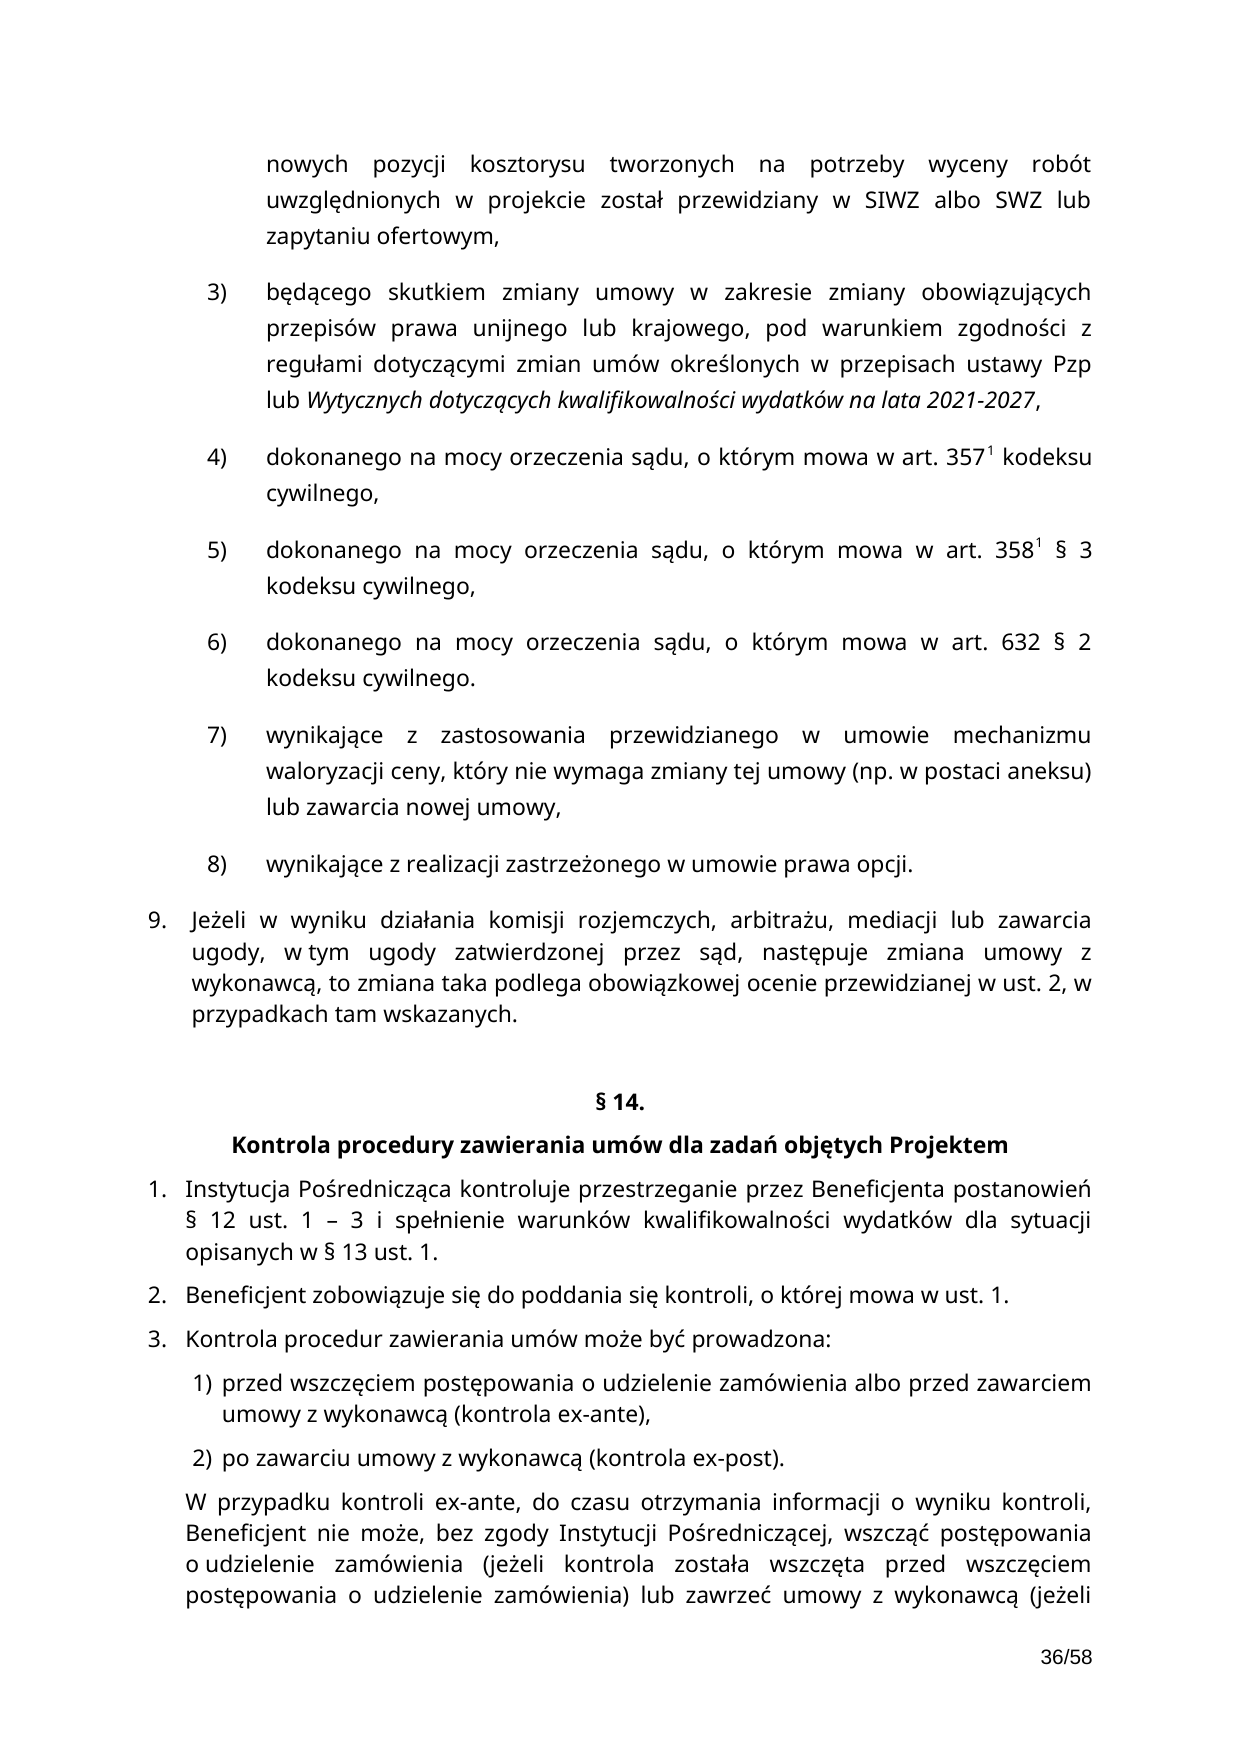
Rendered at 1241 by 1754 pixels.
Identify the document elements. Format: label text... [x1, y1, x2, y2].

list Kontrola procedur zawierania umów może być prowadzona: [148, 1323, 1092, 1354]
text Kontrola procedury zawierania umów dla zadań objętych Projektem [148, 1129, 1092, 1161]
text § 14. [148, 1086, 1092, 1117]
list Instytucja Pośrednicząca kontroluje przestrzeganie przez Beneficjenta postanowień § 12 ust. 1 – 3 i spełnienie warunków kwalifikowalności wydatków dla sytuacji opisanych w § 13 ust. 1. [148, 1173, 1092, 1267]
list dokonanego na mocy orzeczenia sądu, o którym mowa w art. 3581 § 3 kodeksu cywilnego, [207, 534, 1092, 601]
list przed wszczęciem postępowania o udzielenie zamówienia albo przed zawarciem umowy z wykonawcą (kontrola ex-ante), [192, 1367, 1092, 1429]
list Jeżeli w wyniku działania komisji rozjemczych, arbitrażu, mediacji lub zawarcia ugody, w tym ugody zatwierdzonej przez sąd, następuje zmiana umowy z wykonawcą, to zmiana taka podlega obowiązkowej ocenie przewidzianej w ust. 2, w przypadkach tam wskazanych. [148, 904, 1092, 1029]
list dokonanego na mocy orzeczenia sądu, o którym mowa w art. 3571 kodeksu cywilnego, [207, 441, 1092, 508]
list dokonanego na mocy orzeczenia sądu, o którym mowa w art. 632 § 2 kodeksu cywilnego. [207, 626, 1092, 693]
list będącego skutkiem zmiany umowy w zakresie zmiany obowiązujących przepisów prawa unijnego lub krajowego, pod warunkiem zgodności z regułami dotyczącymi zmian umów określonych w przepisach ustawy Pzp lub Wytycznych dotyczących kwalifikowalności wydatków na lata 2021-2027, [207, 276, 1092, 415]
list Beneficjent zobowiązuje się do poddania się kontroli, o której mowa w ust. 1. [148, 1279, 1092, 1311]
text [185, 1486, 1092, 1611]
list wynikające z realizacji zastrzeżonego w umowie prawa opcji. [207, 848, 1092, 879]
list wynikające z zastosowania przewidzianego w umowie mechanizmu waloryzacji ceny, który nie wymaga zmiany tej umowy (np. w postaci aneksu) lub zawarcia nowej umowy, [207, 719, 1092, 822]
list po zawarciu umowy z wykonawcą (kontrola ex-post). [192, 1442, 1092, 1473]
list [207, 148, 1092, 251]
